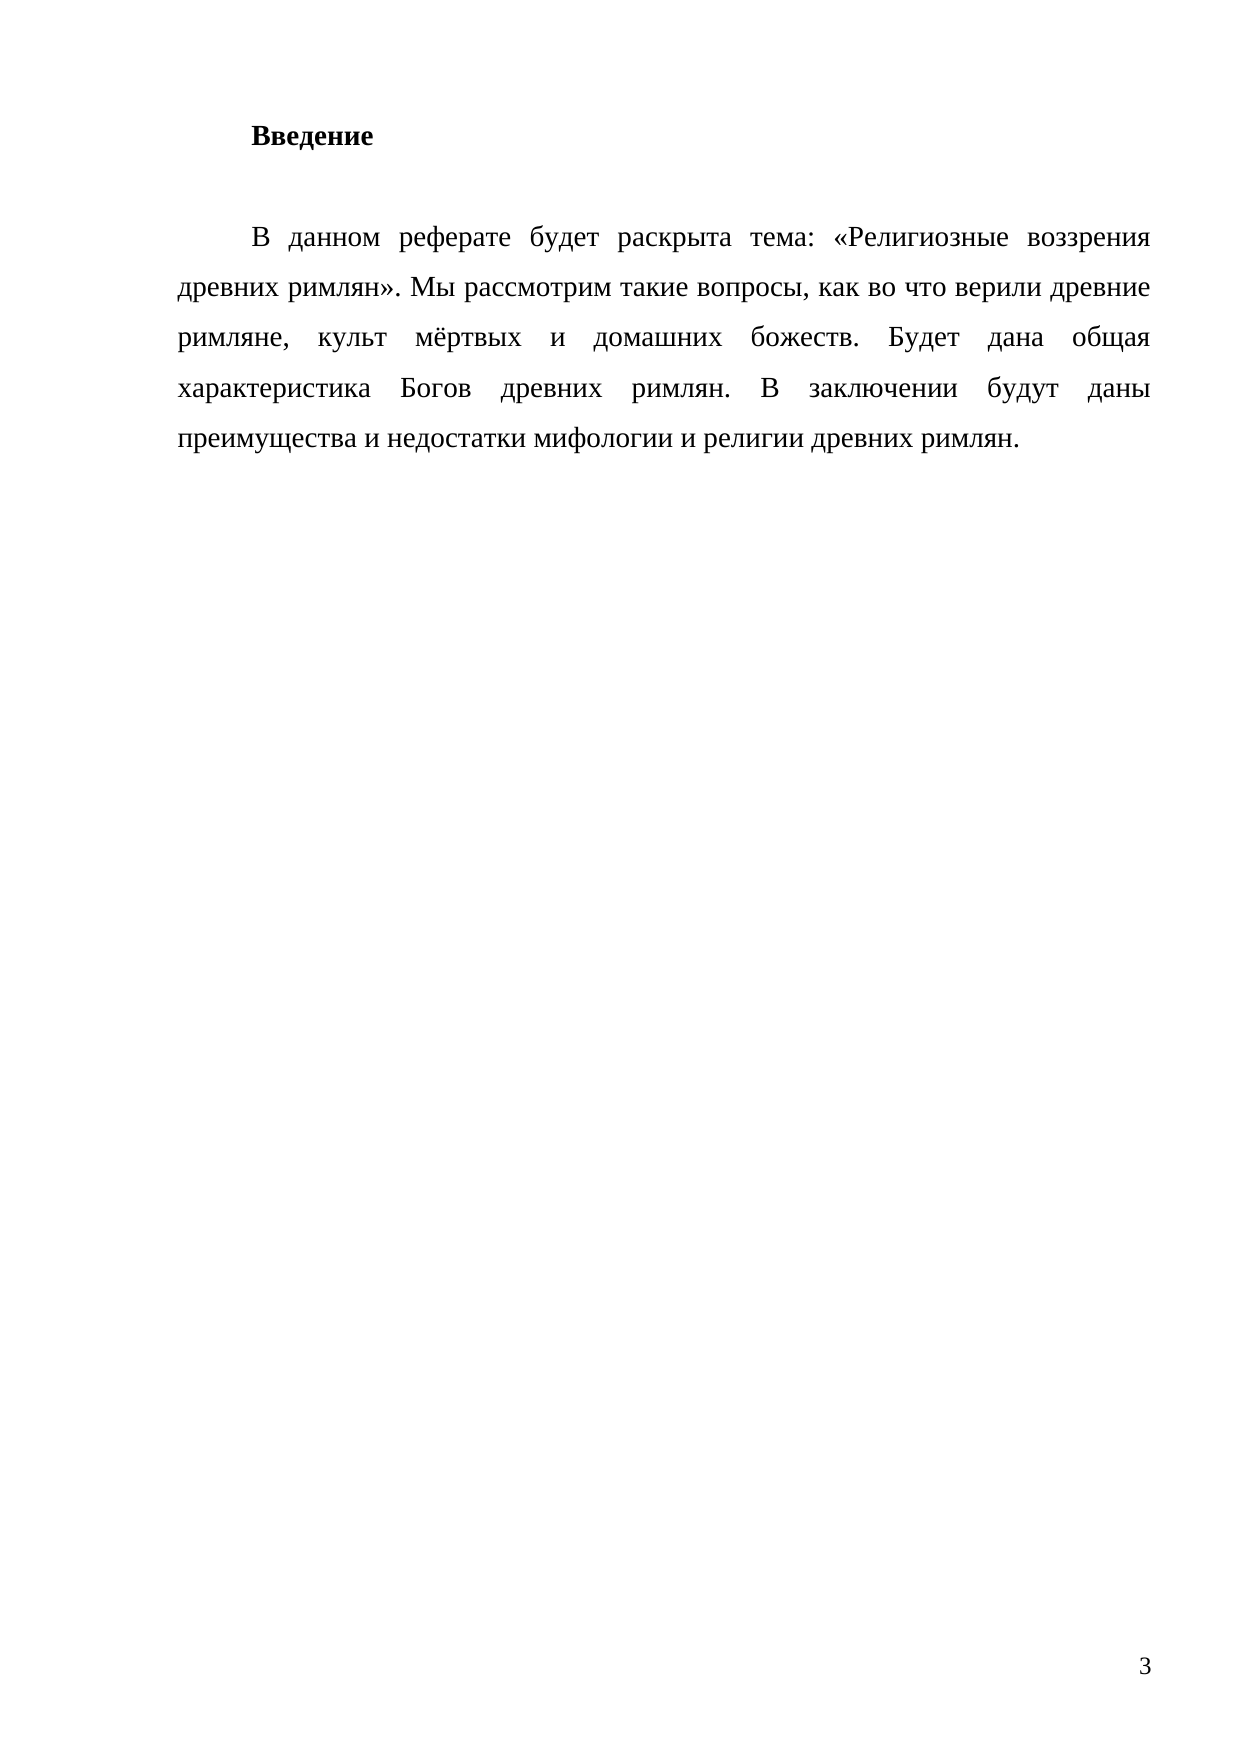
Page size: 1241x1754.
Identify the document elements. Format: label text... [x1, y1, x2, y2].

text Введение [177, 118, 1152, 152]
text В данном реферате будет раскрыта тема: «Религиозные воззрения древних римлян». Мы рассмотрим такие вопросы, как во что верили древние римляне, культ мёртвых и домашних божеств. Будет дана общая характеристика Богов древних римлян. В заключении будут даны преимущества и недостатки мифологии и религии древних римлян. [177, 219, 1152, 453]
